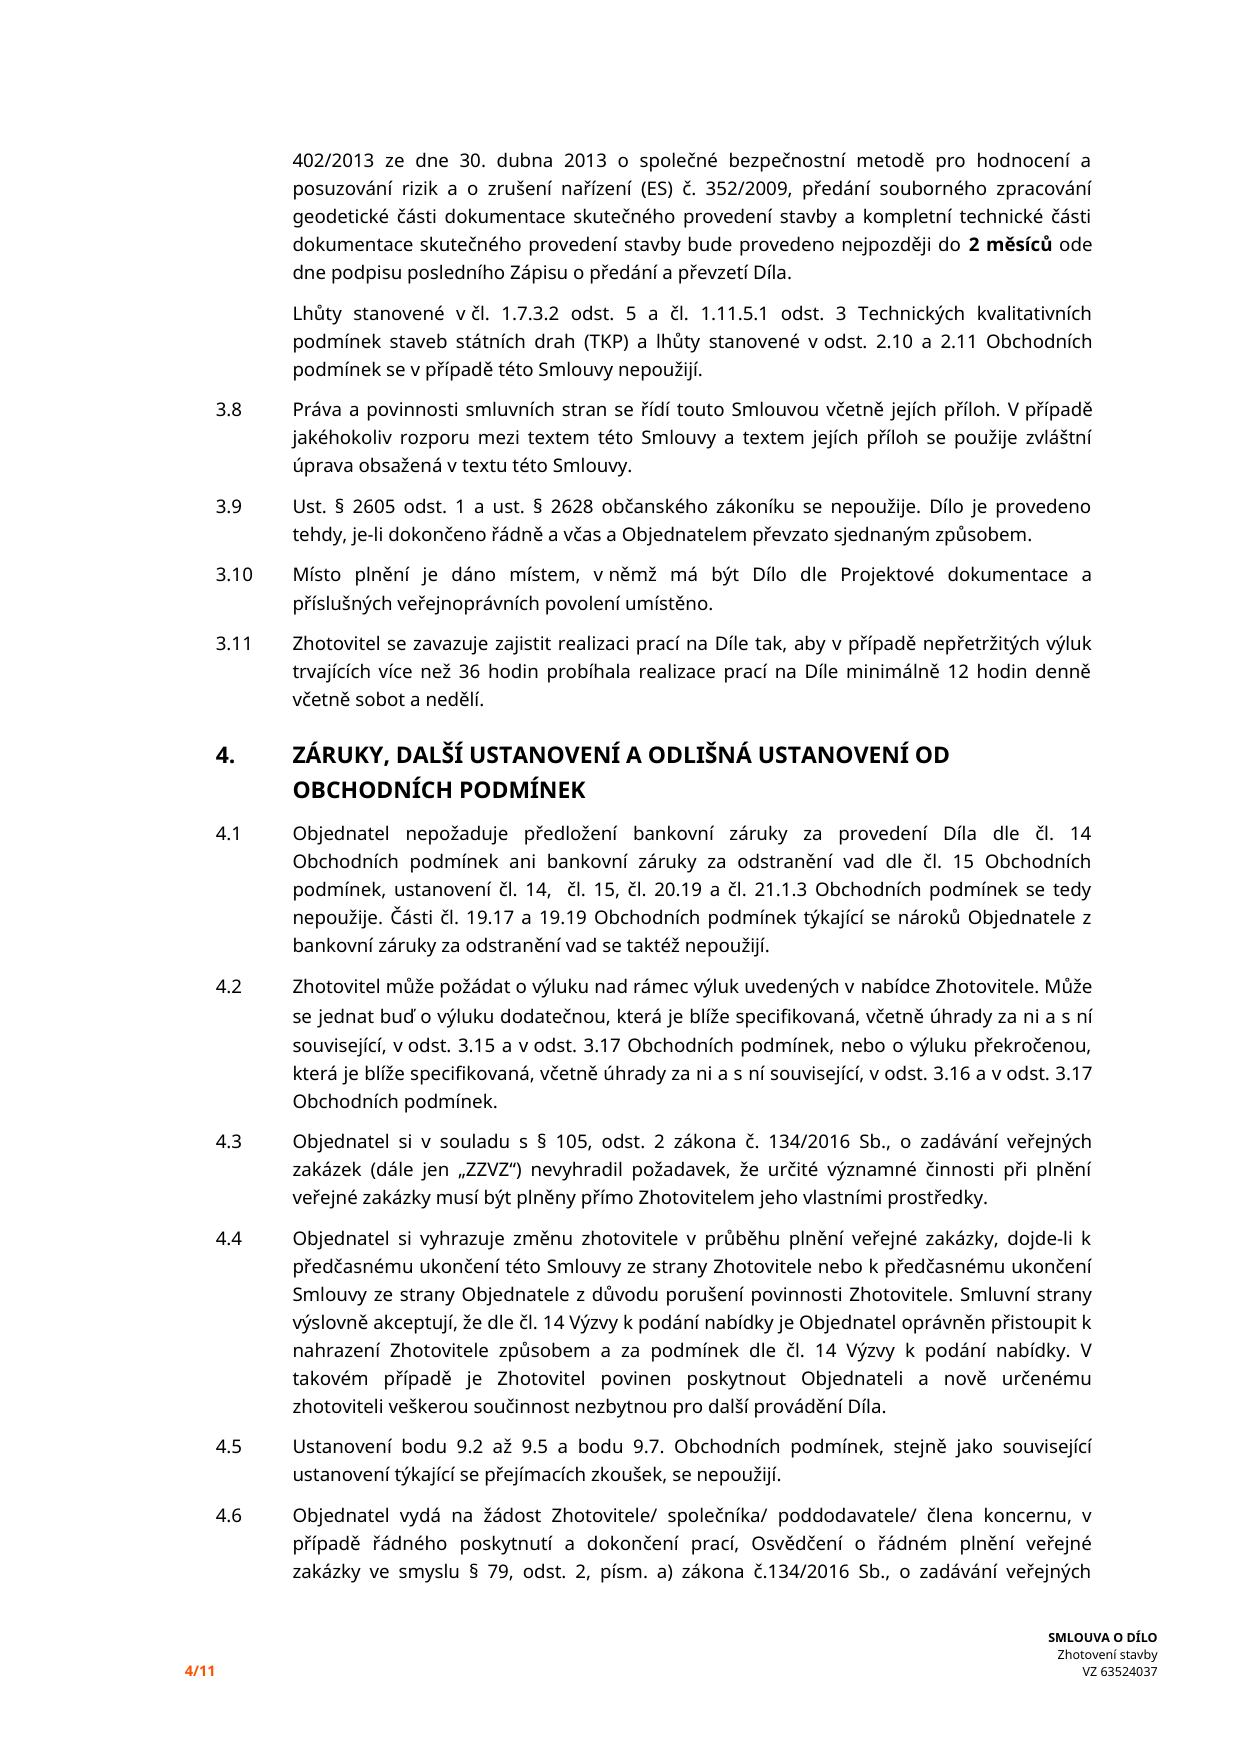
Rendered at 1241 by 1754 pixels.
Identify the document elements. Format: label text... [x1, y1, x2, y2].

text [292, 147, 1093, 285]
text Místo plnění je dáno místem, v němž má být Dílo dle Projektové dokumentace a příslušných veřejnoprávních povolení umístěno. [216, 562, 1093, 615]
text Objednatel si v souladu s § 105, odst. 2 zákona č. 134/2016 Sb., o zadávání veřejných zakázek (dále jen „ZZVZ“) nevyhradil požadavek, že určité významné činnosti při plnění veřejné zakázky musí být plněny přímo Zhotovitelem jeho vlastními prostředky. [216, 1128, 1093, 1210]
text ZÁRUKY, DALŠÍ USTANOVENÍ A ODLIŠNÁ USTANOVENÍ OD OBCHODNÍCH PODMÍNEK [216, 739, 1093, 805]
text Práva a povinnosti smluvních stran se řídí touto Smlouvou včetně jejích příloh. V případě jakéhokoliv rozporu mezi textem této Smlouvy a textem jejích příloh se použije zvláštní úprava obsažená v textu této Smlouvy. [216, 397, 1093, 478]
text Zhotovitel může požádat o výluku nad rámec výluk uvedených v nabídce Zhotovitele. Může se jednat buď o výluku dodatečnou, která je blíže specifikovaná, včetně úhrady za ni a s ní související, v odst. 3.15 a v odst. 3.17 Obchodních podmínek, nebo o výluku překročenou, která je blíže specifikovaná, včetně úhrady za ni a s ní související, v odst. 3.16 a v odst. 3.17 Obchodních podmínek. [216, 973, 1093, 1113]
text Objednatel nepožaduje předložení bankovní záruky za provedení Díla dle čl. 14 Obchodních podmínek ani bankovní záruky za odstranění vad dle čl. 15 Obchodních podmínek, ustanovení čl. 14, čl. 15, čl. 20.19 a čl. 21.1.3 Obchodních podmínek se tedy nepoužije. Části čl. 19.17 a 19.19 Obchodních podmínek týkající se nároků Objednatele z bankovní záruky za odstranění vad se taktéž nepoužijí. [216, 821, 1093, 958]
text Ustanovení bodu 9.2 až 9.5 a bodu 9.7. Obchodních podmínek, stejně jako související ustanovení týkající se přejímacích zkoušek, se nepoužijí. [216, 1434, 1093, 1487]
text Zhotovitel se zavazuje zajistit realizaci prací na Díle tak, aby v případě nepřetržitých výluk trvajících více než 36 hodin probíhala realizace prací na Díle minimálně 12 hodin denně včetně sobot a nedělí. [216, 630, 1093, 712]
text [216, 1502, 1093, 1584]
text Ust. § 2605 odst. 1 a ust. § 2628 občanského zákoníku se nepoužije. Dílo je provedeno tehdy, je-li dokončeno řádně a včas a Objednatelem převzato sjednaným způsobem. [216, 493, 1093, 547]
text Lhůty stanovené v čl. 1.7.3.2 odst. 5 a čl. 1.11.5.1 odst. 3 Technických kvalitativních podmínek staveb státních drah (TKP) a lhůty stanovené v odst. 2.10 a 2.11 Obchodních podmínek se v případě této Smlouvy nepoužijí. [292, 300, 1093, 382]
text Objednatel si vyhrazuje změnu zhotovitele v průběhu plnění veřejné zakázky, dojde-li k předčasnému ukončení této Smlouvy ze strany Zhotovitele nebo k předčasnému ukončení Smlouvy ze strany Objednatele z důvodu porušení povinnosti Zhotovitele. Smluvní strany výslovně akceptují, že dle čl. 14 Výzvy k podání nabídky je Objednatel oprávněn přistoupit k nahrazení Zhotovitele způsobem a za podmínek dle čl. 14 Výzvy k podání nabídky. V takovém případě je Zhotovitel povinen poskytnout Objednateli a nově určenému zhotoviteli veškerou součinnost nezbytnou pro další provádění Díla. [216, 1225, 1093, 1419]
